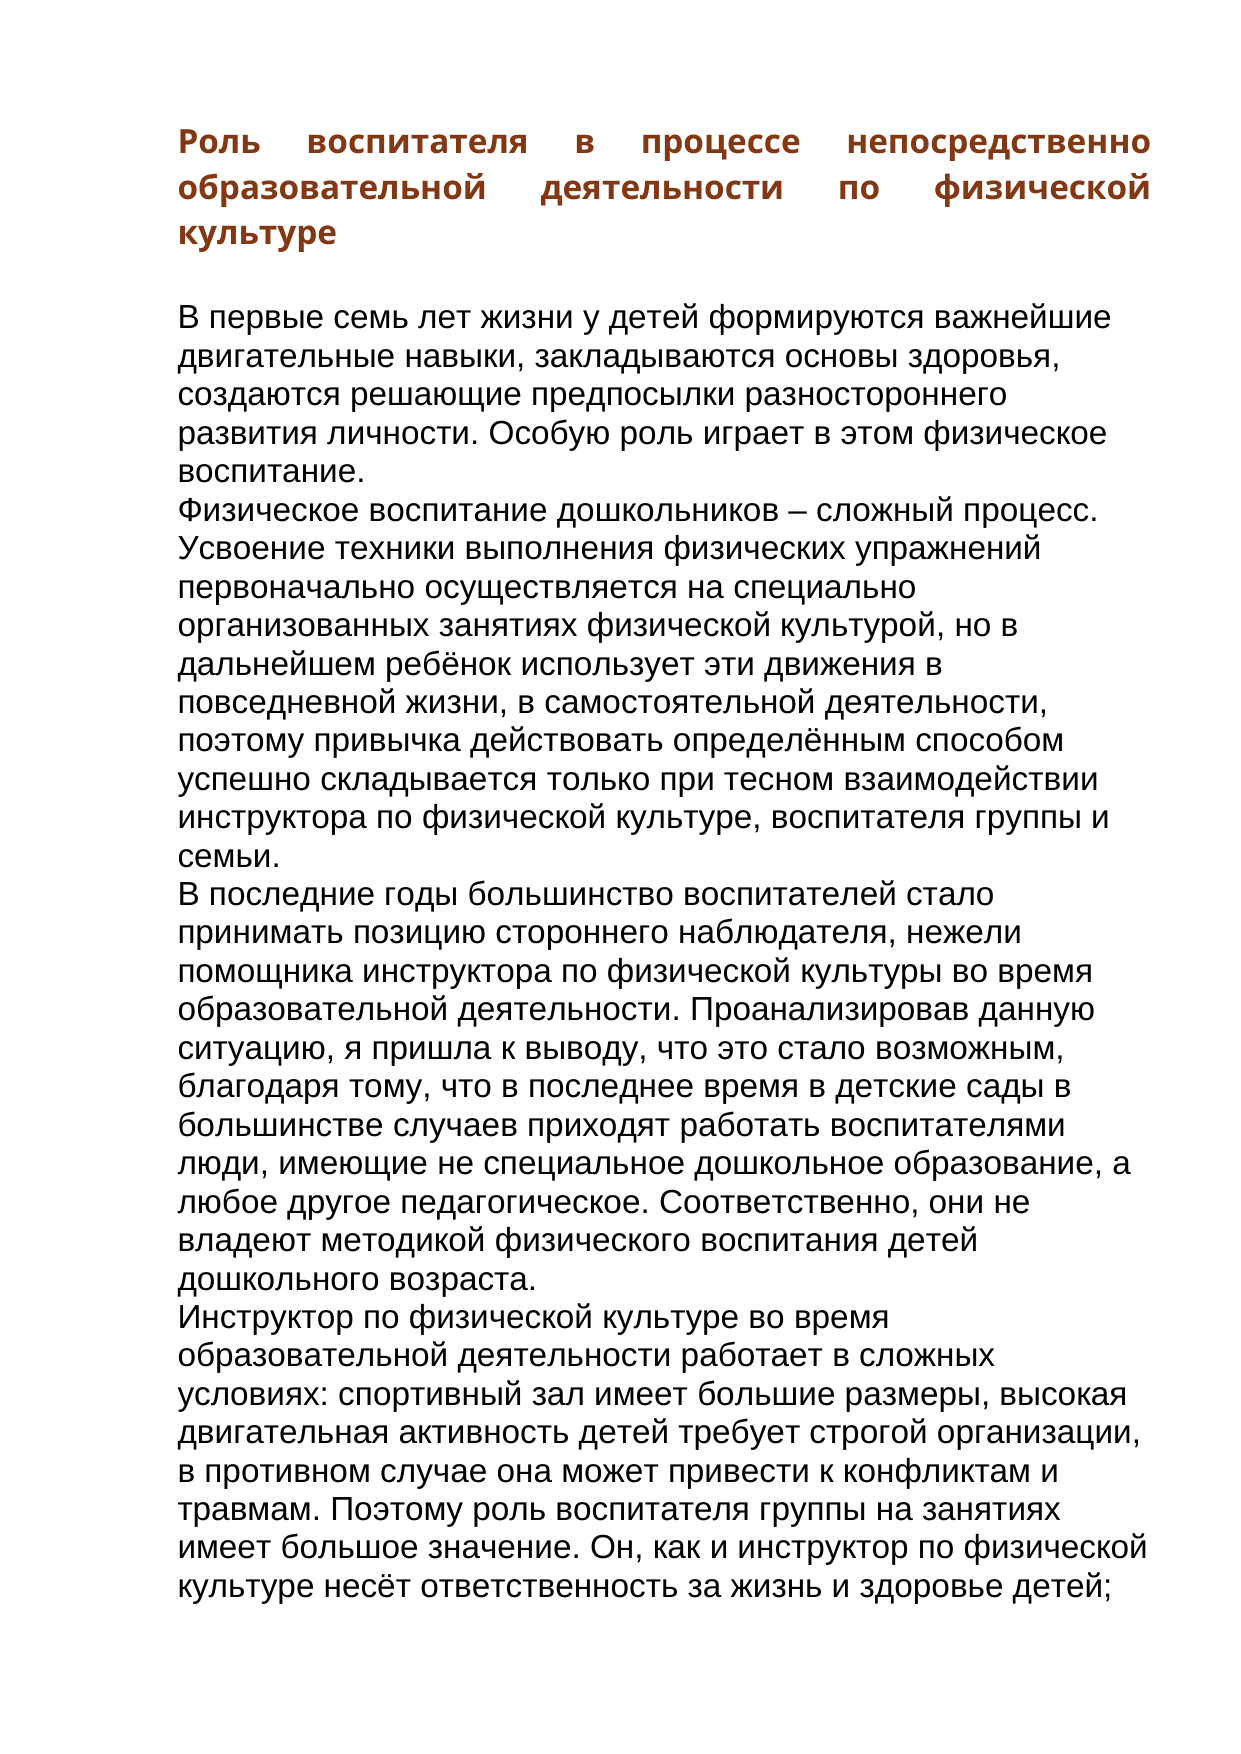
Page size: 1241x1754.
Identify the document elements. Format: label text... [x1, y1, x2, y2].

text Роль воспитателя в процессе непосредственно образовательной деятельности по физической культуре [177, 118, 1152, 254]
